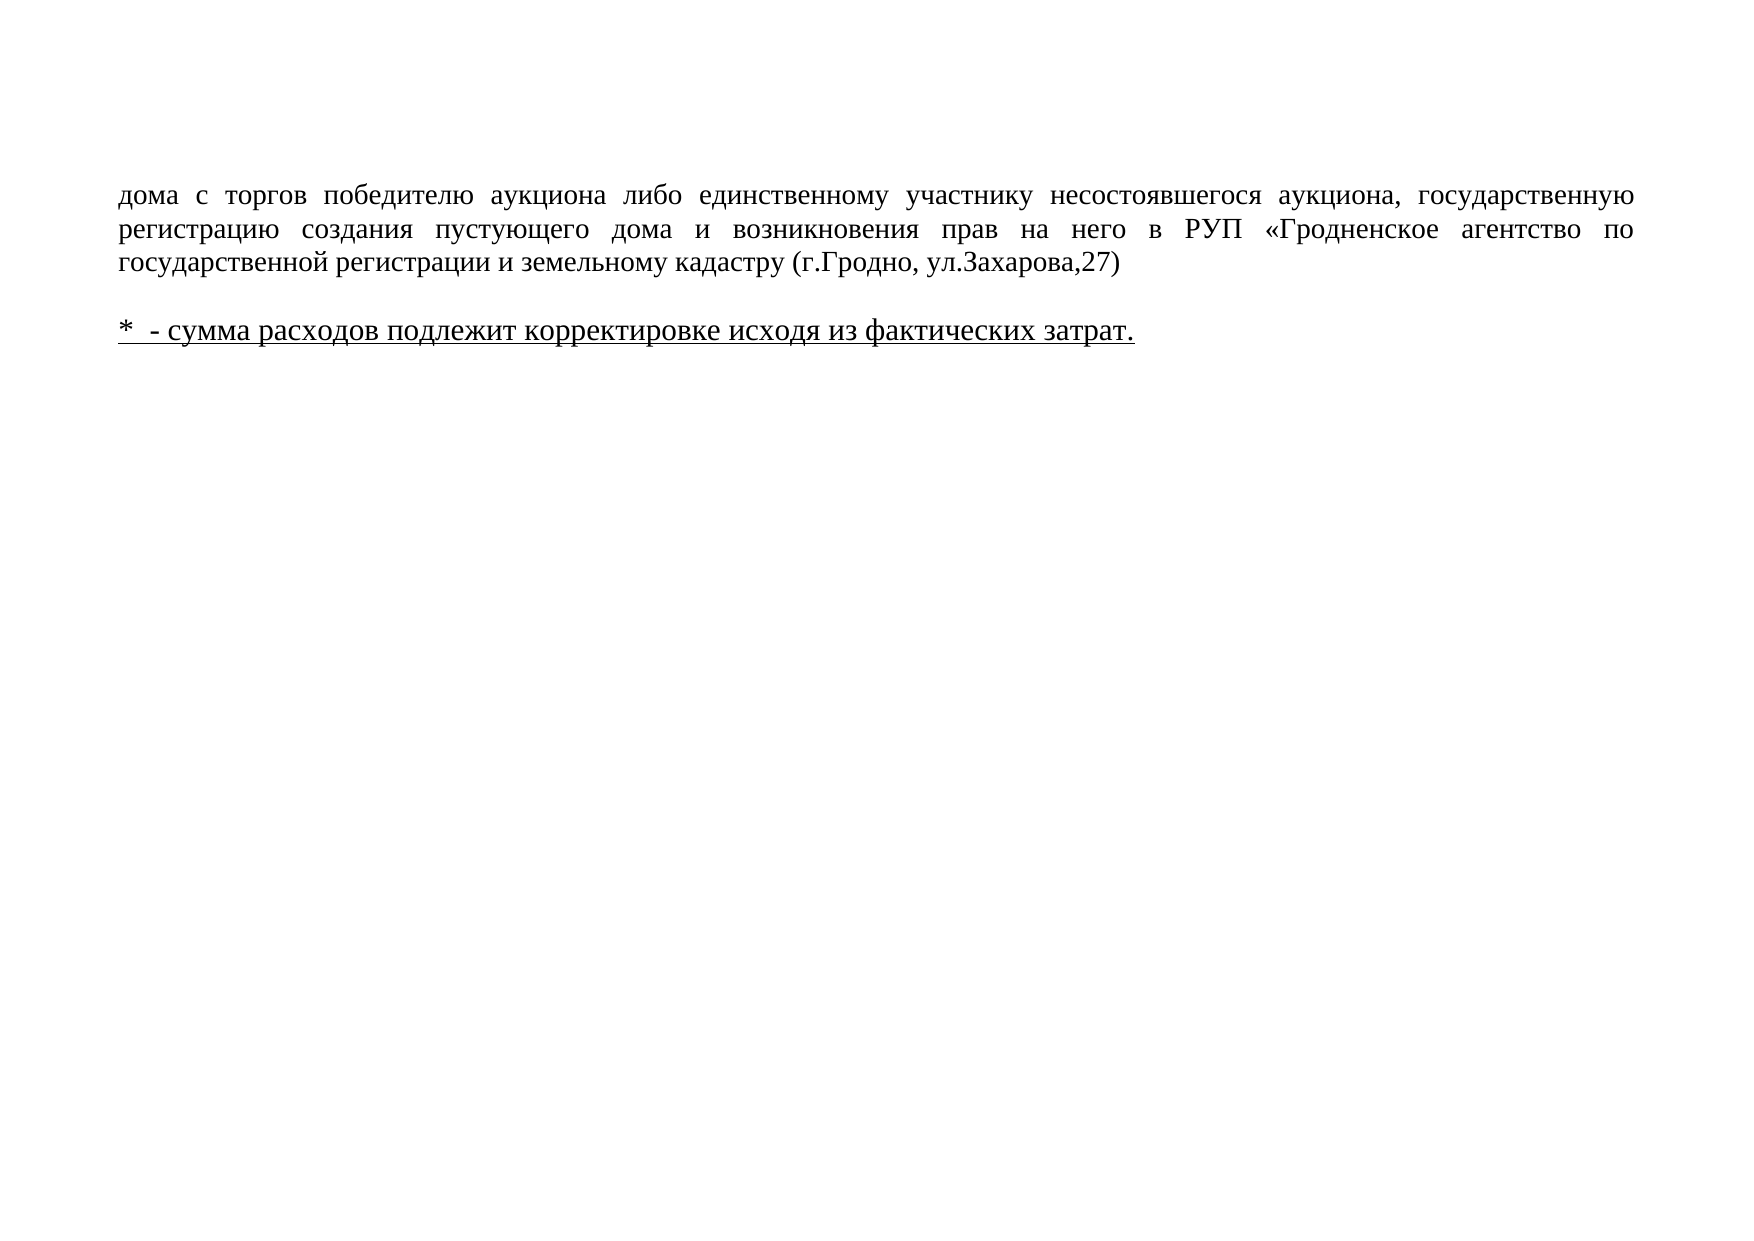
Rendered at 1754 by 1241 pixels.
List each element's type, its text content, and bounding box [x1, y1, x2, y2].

text * - сумма расходов подлежит корректировке исходя из фактических затрат. [59, 311, 1636, 347]
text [118, 177, 1636, 278]
